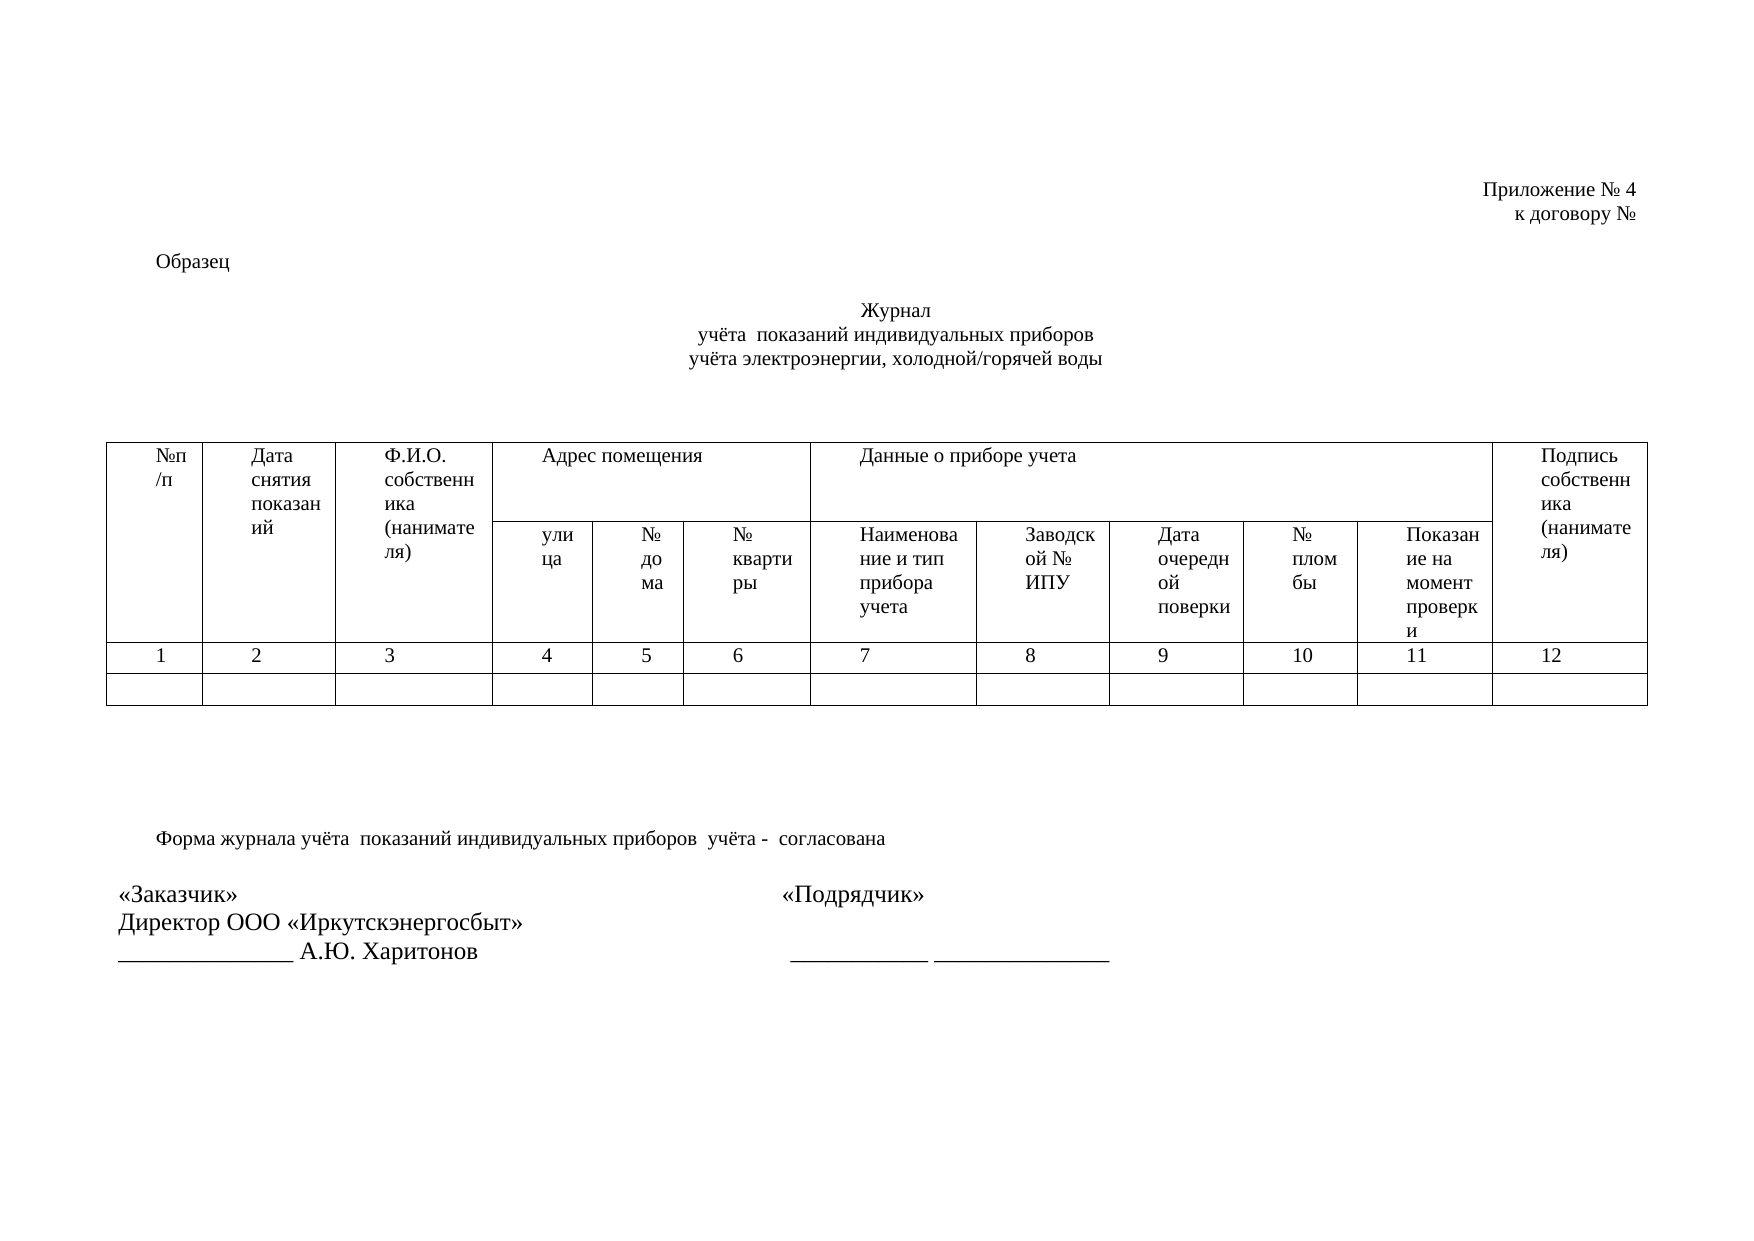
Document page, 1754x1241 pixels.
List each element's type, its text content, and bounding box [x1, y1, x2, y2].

table_cell Заводской № ИПУ [977, 522, 1109, 642]
table_cell Показание на момент проверки [1358, 522, 1492, 642]
table_cell [593, 674, 683, 704]
text Образец [156, 249, 1636, 273]
table_header Данные о приборе учета [811, 443, 1492, 521]
table_cell 2 [203, 643, 335, 673]
table_cell 10 [1244, 643, 1357, 673]
table_cell 8 [977, 643, 1109, 673]
table_cell [1358, 674, 1492, 704]
table_cell улица [493, 522, 592, 642]
table_header Подпись собственн ика (нанимателя) [1493, 443, 1647, 642]
table_cell 5 [593, 643, 683, 673]
table_cell [811, 674, 976, 704]
table_header Адрес помещения [493, 443, 810, 521]
table_cell 6 [684, 643, 810, 673]
table_cell 11 [1358, 643, 1492, 673]
table_cell [1493, 674, 1647, 704]
table_cell 1 [107, 643, 202, 673]
text учёта электроэнергии, холодной/горячей воды [156, 346, 1636, 370]
table_cell [1244, 674, 1357, 704]
table_cell 9 [1110, 643, 1243, 673]
text ______________ А.Ю. Харитонов ___________ ______________ [118, 936, 1636, 965]
table_cell № квартиры [684, 522, 810, 642]
text Директор ООО «Иркутскэнергосбыт» [118, 907, 1636, 936]
table_cell 3 [336, 643, 492, 673]
table_header Ф.И.О. собственника (нанимателя) [336, 443, 492, 642]
table_cell 12 [1493, 643, 1647, 673]
text «Заказчик» «Подрядчик» [118, 879, 1636, 907]
table_cell [684, 674, 810, 704]
table_header Дата снятия показаний [203, 443, 335, 642]
text учёта показаний индивидуальных приборов [156, 322, 1636, 346]
table_cell [203, 674, 335, 704]
text Форма журнала учёта показаний индивидуальных приборов учёта - согласована [156, 826, 1636, 850]
table_cell № пломбы [1244, 522, 1357, 642]
text к договору № [118, 201, 1636, 225]
text Приложение № 4 [118, 177, 1636, 201]
table_cell [977, 674, 1109, 704]
text Журнал [156, 297, 1636, 322]
table_cell [493, 674, 592, 704]
table_cell 7 [811, 643, 976, 673]
table_header №п/п [107, 443, 202, 642]
table_cell Дата очередной поверки [1110, 522, 1243, 642]
table_cell 4 [493, 643, 592, 673]
table_cell [1110, 674, 1243, 704]
table_cell № дома [593, 522, 683, 642]
table_cell [336, 674, 492, 704]
table_cell Наименование и тип прибора учета [811, 522, 976, 642]
table_cell [107, 674, 202, 704]
